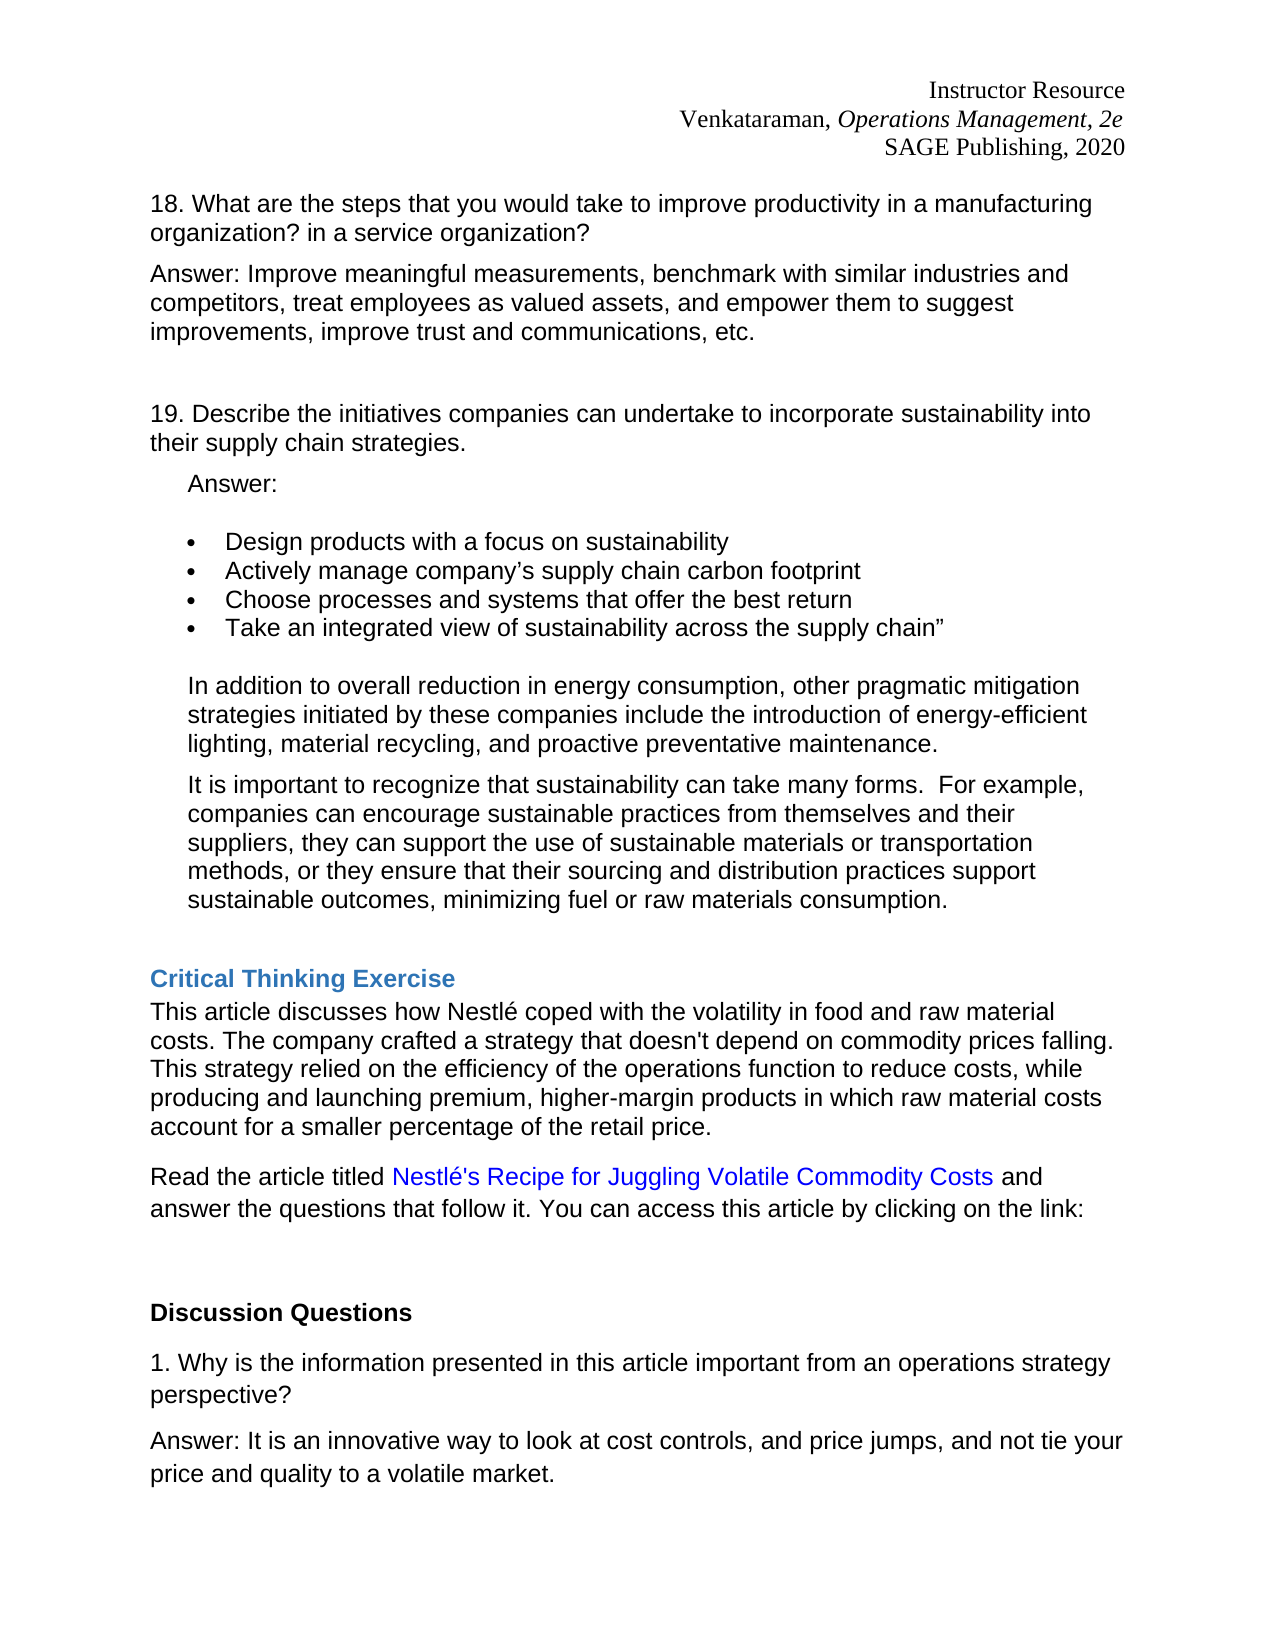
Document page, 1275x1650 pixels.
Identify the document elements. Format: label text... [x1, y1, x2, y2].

text Answer: [150, 469, 1125, 498]
subtitle Critical Thinking Exercise [150, 964, 1125, 993]
text It is important to recognize that sustainability can take many forms. For example, companies can encourage sustainable practices from themselves and their suppliers, they can support the use of sustainable materials or transportation methods, or they ensure that their sourcing and distribution practices support sustainable outcomes, minimizing fuel or raw materials consumption. [187, 770, 1125, 914]
text Answer: It is an innovative way to look at cost controls, and price jumps, and not tie your price and quality to a volatile market. [150, 1426, 1125, 1488]
text This article discusses how Nestlé coped with the volatility in food and raw material costs. The company crafted a strategy that doesn't depend on commodity prices falling. This strategy relied on the efficiency of the operations function to reduce costs, while producing and launching premium, higher-margin products in which raw material costs account for a smaller percentage of the retail price. [150, 997, 1125, 1141]
list Design products with a focus on sustainability [187, 527, 1125, 556]
list Choose processes and systems that offer the best return [187, 585, 1125, 613]
text 19. Describe the initiatives companies can undertake to incorporate sustainability into their supply chain strategies. [150, 399, 1125, 457]
text Answer: Improve meaningful measurements, benchmark with similar industries and competitors, treat employees as valued assets, and empower them to suggest improvements, improve trust and communications, etc. [150, 259, 1125, 346]
text In addition to overall reduction in energy consumption, other pragmatic mitigation strategies initiated by these companies include the introduction of energy-efficient lighting, material recycling, and proactive preventative maintenance. [187, 671, 1125, 758]
text 18. What are the steps that you would take to improve productivity in a manufacturing organization? in a service organization? [150, 189, 1125, 247]
list Take an integrated view of sustainability across the supply chain” [187, 613, 1125, 642]
text 1. Why is the information presented in this article important from an operations strategy perspective? [150, 1347, 1125, 1409]
text Read the article titled Nestlé's Recipe for Juggling Volatile Commodity Costs and answer the questions that follow it. You can access this article by clicking on the link: [150, 1161, 1125, 1223]
text Discussion Questions [150, 1298, 1125, 1327]
list Actively manage company’s supply chain carbon footprint [187, 556, 1125, 585]
